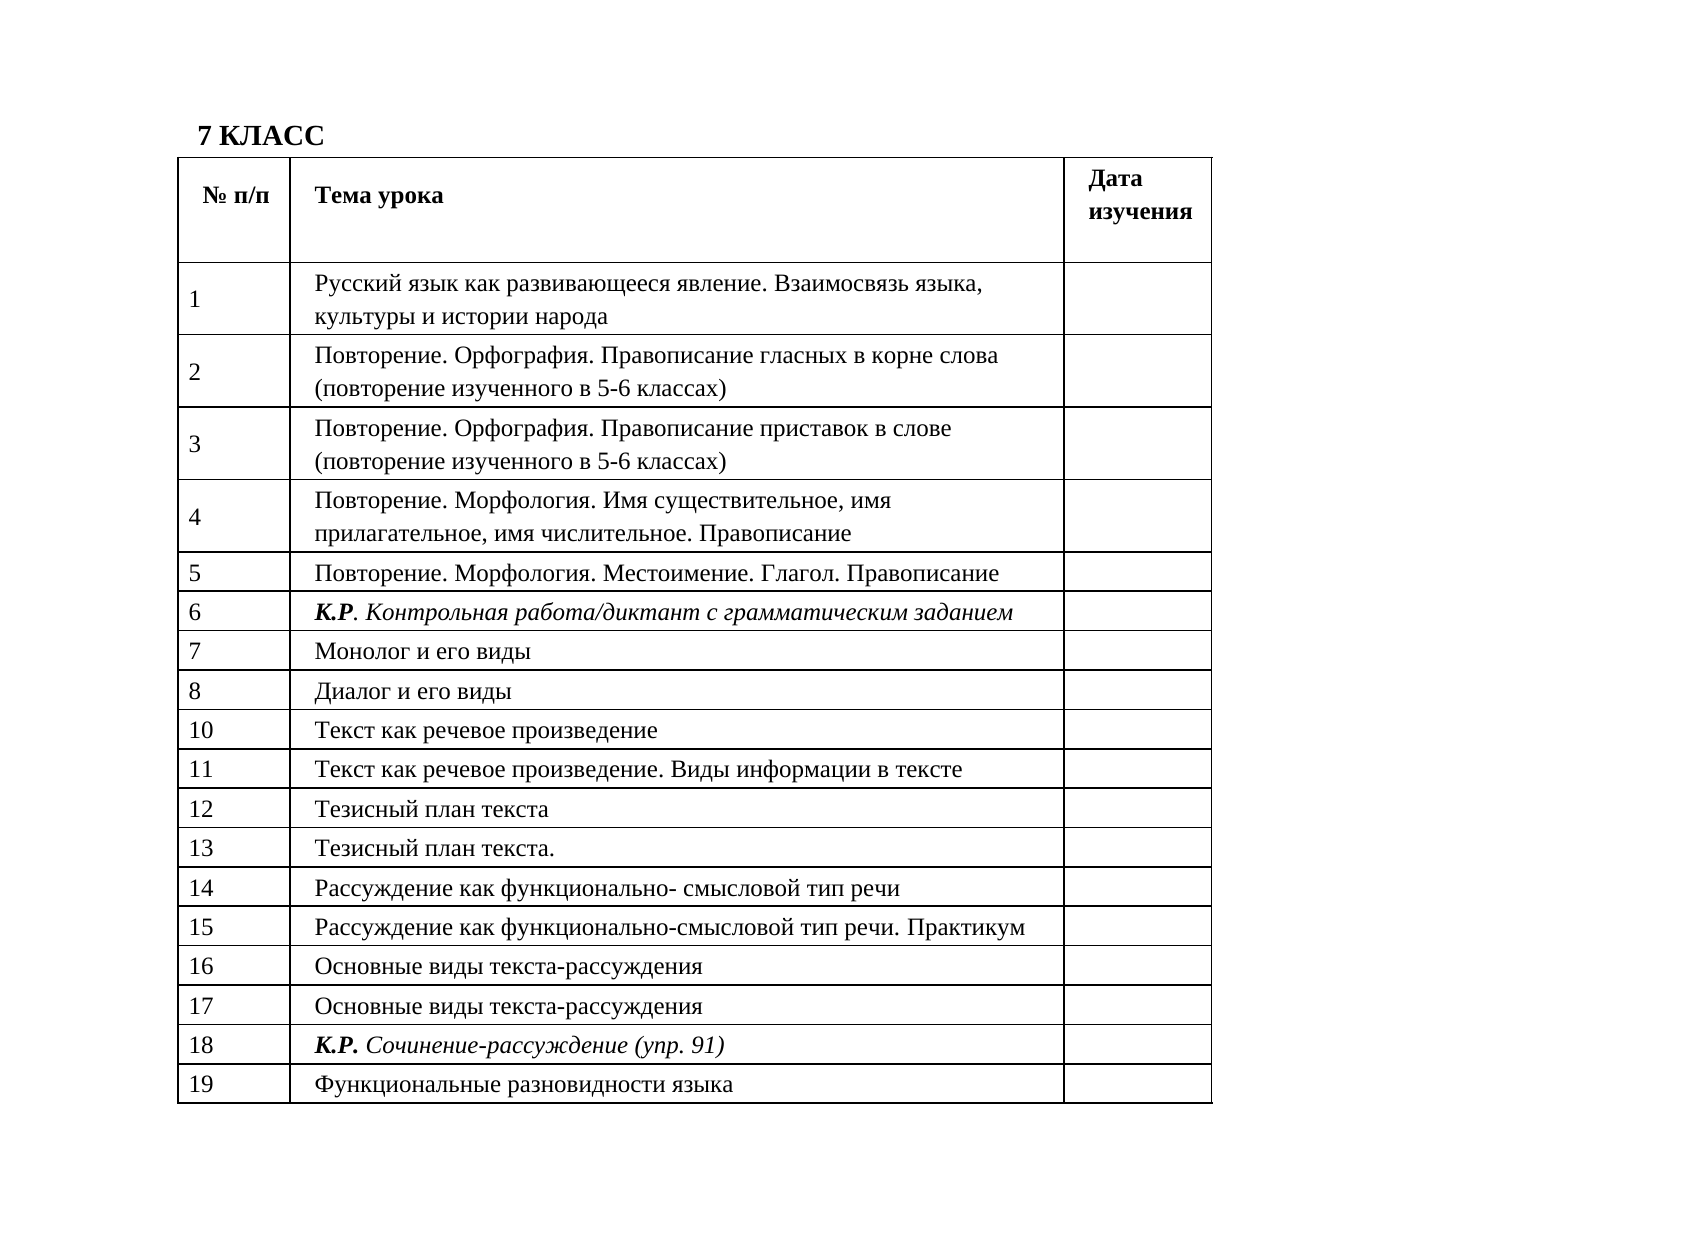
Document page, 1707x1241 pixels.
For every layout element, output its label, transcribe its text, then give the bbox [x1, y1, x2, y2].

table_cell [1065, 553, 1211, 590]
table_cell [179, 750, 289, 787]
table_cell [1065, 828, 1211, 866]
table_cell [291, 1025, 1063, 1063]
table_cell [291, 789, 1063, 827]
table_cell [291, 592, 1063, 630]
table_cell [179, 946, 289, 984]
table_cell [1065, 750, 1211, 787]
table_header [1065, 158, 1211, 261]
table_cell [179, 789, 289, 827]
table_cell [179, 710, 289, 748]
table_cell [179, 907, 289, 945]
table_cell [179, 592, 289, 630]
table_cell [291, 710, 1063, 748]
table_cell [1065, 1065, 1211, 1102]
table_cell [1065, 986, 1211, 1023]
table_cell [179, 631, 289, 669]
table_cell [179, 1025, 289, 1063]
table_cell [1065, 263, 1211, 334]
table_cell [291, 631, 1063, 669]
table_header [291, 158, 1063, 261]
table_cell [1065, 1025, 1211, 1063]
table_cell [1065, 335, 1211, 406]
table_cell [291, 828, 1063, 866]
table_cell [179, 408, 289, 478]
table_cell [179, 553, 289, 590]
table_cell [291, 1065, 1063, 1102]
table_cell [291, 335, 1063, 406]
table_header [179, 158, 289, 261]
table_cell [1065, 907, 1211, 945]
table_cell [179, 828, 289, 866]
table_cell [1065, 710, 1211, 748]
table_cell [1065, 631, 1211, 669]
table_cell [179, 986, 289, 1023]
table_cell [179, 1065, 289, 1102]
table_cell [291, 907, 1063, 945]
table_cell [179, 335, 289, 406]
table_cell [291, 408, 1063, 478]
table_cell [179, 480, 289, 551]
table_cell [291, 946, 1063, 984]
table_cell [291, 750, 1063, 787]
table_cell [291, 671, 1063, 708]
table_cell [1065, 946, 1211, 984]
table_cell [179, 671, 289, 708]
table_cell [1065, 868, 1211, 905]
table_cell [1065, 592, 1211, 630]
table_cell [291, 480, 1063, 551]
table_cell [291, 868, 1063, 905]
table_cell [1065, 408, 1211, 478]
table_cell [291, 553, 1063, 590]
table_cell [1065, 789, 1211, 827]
text 7 КЛАСС [190, 118, 1618, 152]
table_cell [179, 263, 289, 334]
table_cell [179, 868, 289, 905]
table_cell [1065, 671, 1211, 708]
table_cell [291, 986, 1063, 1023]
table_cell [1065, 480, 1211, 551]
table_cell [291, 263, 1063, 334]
